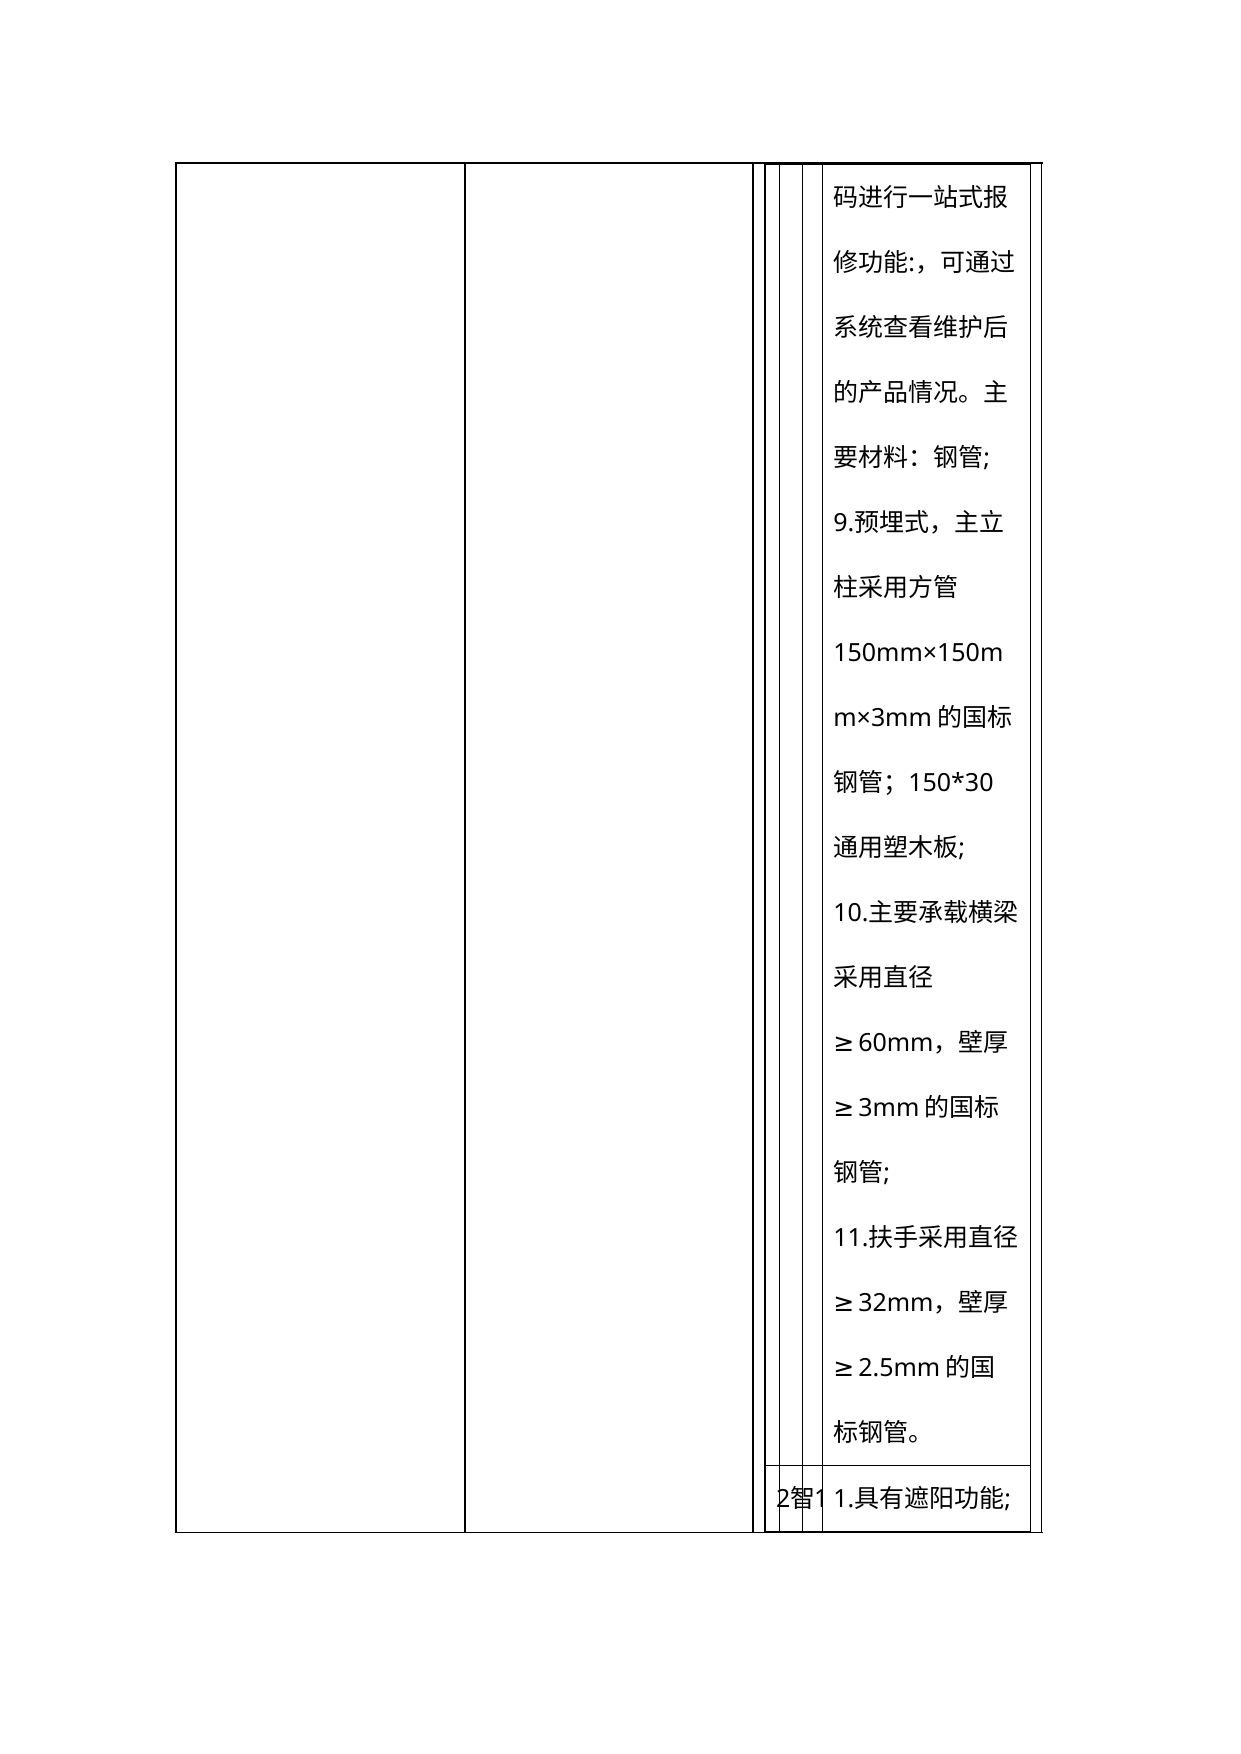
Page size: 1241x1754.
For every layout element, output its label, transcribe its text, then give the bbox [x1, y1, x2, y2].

table_cell 1 [177, 164, 464, 1532]
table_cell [803, 165, 822, 1465]
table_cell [1031, 164, 1041, 1532]
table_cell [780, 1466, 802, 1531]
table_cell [823, 165, 1030, 1465]
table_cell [823, 1466, 1030, 1531]
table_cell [780, 165, 802, 1465]
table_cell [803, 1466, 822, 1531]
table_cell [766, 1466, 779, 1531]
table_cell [754, 164, 764, 1532]
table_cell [766, 165, 779, 1465]
table_cell [466, 164, 752, 1532]
